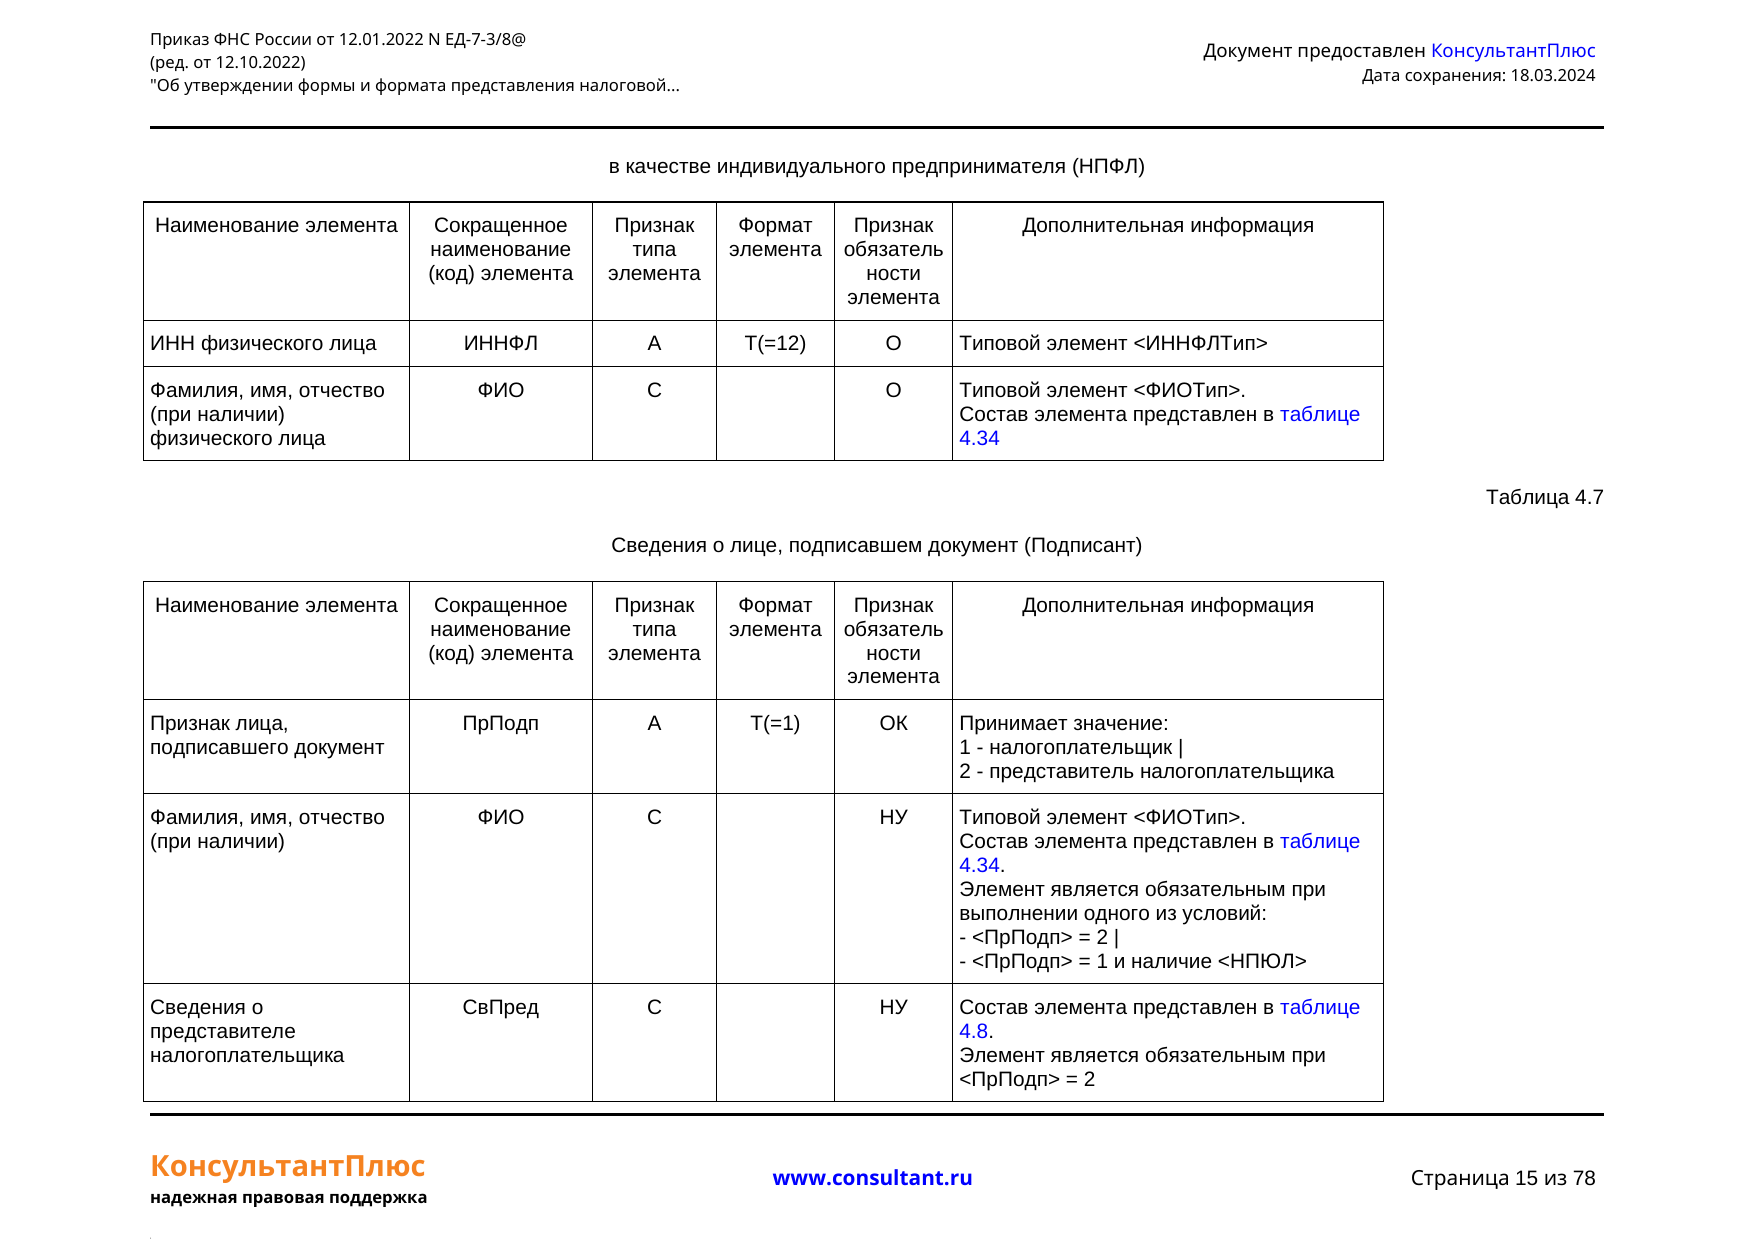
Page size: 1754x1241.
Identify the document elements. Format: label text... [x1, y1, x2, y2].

table_cell [717, 794, 834, 983]
table_cell Признак лица, подписавшего документ [144, 700, 409, 793]
table_header Наименование элемента [144, 582, 409, 699]
table_cell СвПред [410, 984, 592, 1101]
table_cell А [593, 700, 716, 793]
table_header Формат элемента [717, 203, 834, 319]
table_cell С [593, 794, 716, 983]
table_cell ПрПодп [410, 700, 592, 793]
table_header Признак обязательности элемента [835, 582, 952, 699]
table_cell T(=1) [717, 700, 834, 793]
table_cell [717, 984, 834, 1101]
table_cell О [835, 367, 952, 460]
table_cell НУ [835, 984, 952, 1101]
table_cell С [593, 984, 716, 1101]
table_cell ФИО [410, 794, 592, 983]
table_cell Типовой элемент <ФИОТип>. Состав элемента представлен в таблице 4.34 [953, 367, 1383, 460]
table_cell НУ [835, 794, 952, 983]
table_cell Типовой элемент <ФИОТип>. Состав элемента представлен в таблице 4.34. Элемент является обязательным при выполнении одного из условий: - <ПрПодп> = 2 | - <ПрПодп> = 1 и наличие <НПЮЛ> [953, 794, 1383, 983]
table_cell ФИО [410, 367, 592, 460]
table_cell С [593, 367, 716, 460]
table_header Формат элемента [717, 582, 834, 699]
table_cell О [835, 321, 952, 366]
text Сведения о лице, подписавшем документ (Подписант) [150, 533, 1604, 557]
table_header Признак типа элемента [593, 582, 716, 699]
table_cell Фамилия, имя, отчество (при наличии) [144, 794, 409, 983]
table_cell [717, 367, 834, 460]
table_cell T(=12) [717, 321, 834, 366]
table_cell Сведения о представителе налогоплательщика [144, 984, 409, 1101]
table_cell Принимает значение: 1 - налогоплательщик | 2 - представитель налогоплательщика [953, 700, 1383, 793]
table_header Признак типа элемента [593, 203, 716, 319]
table_cell ИННФЛ [410, 321, 592, 366]
text в качестве индивидуального предпринимателя (НПФЛ) [150, 153, 1604, 177]
table_header Дополнительная информация [953, 203, 1383, 319]
table_header Сокращенное наименование (код) элемента [410, 203, 592, 319]
table_cell ОК [835, 700, 952, 793]
table_header Признак обязательности элемента [835, 203, 952, 319]
table_cell Фамилия, имя, отчество (при наличии) физического лица [144, 367, 409, 460]
table_header Дополнительная информация [953, 582, 1383, 699]
table_header Наименование элемента [144, 203, 409, 319]
text Таблица 4.7 [150, 485, 1604, 509]
table_cell ИНН физического лица [144, 321, 409, 366]
table_header Сокращенное наименование (код) элемента [410, 582, 592, 699]
table_cell Типовой элемент <ИННФЛТип> [953, 321, 1383, 366]
table_cell Состав элемента представлен в таблице 4.8. Элемент является обязательным при <ПрПодп> = 2 [953, 984, 1383, 1101]
table_cell А [593, 321, 716, 366]
